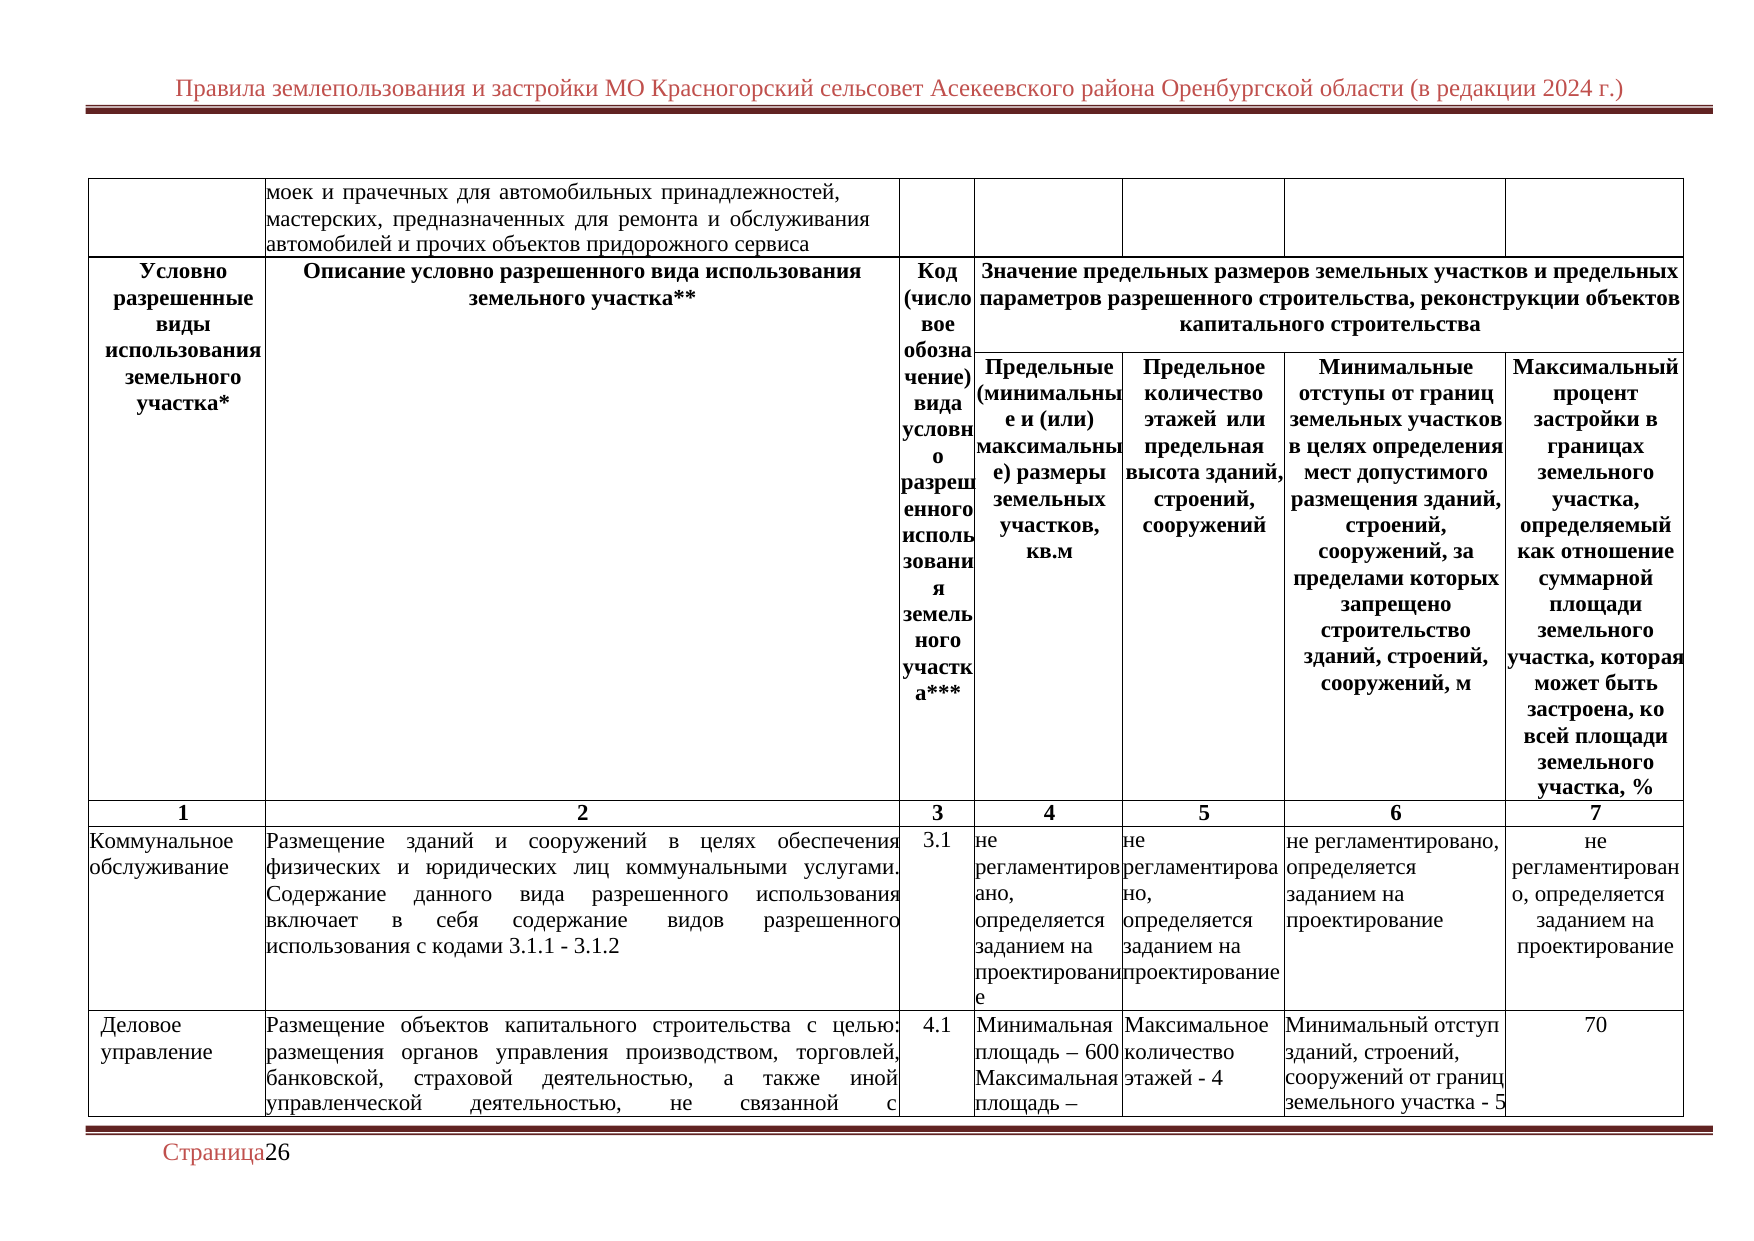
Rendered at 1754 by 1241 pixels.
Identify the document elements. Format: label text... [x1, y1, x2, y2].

table_cell не регламентирова но, определяется заданием на проектирование [1123, 827, 1284, 1010]
table_cell Размещение зданий и сооружений в целях обеспечения физических и юридических лиц коммунальными услугами. Содержание данного вида разрешенного использования включает в себя содержание видов разрешенного использования с кодами 3.1.1 - 3.1.2 [266, 827, 899, 1010]
table_header [89, 179, 265, 256]
table_header [975, 179, 1122, 256]
table_cell Условно разрешенные виды использования земельного участка* [89, 258, 265, 800]
table_cell Размещение объектов капитального строительства с целью: размещения органов управления производством, торговлей, банковской, страховой деятельностью, а также иной управленческой деятельностью, не связанной с [266, 1011, 899, 1116]
table_cell Деловое управление [89, 1011, 265, 1116]
table_cell Код (число вое обозна чение) вида условн о разреш енного исполь зовани я земель ного участк а*** [900, 258, 974, 800]
table_cell 4.1 [900, 1011, 974, 1116]
table_cell не регламентиров ано, определяется заданием на проектировани е [975, 827, 1122, 1010]
table_header [1506, 179, 1683, 256]
table_cell 7 [1506, 801, 1683, 826]
table_cell Предельные (минимальны е и (или) максимальны е) размеры земельных участков, кв.м [975, 353, 1122, 800]
table_header [1285, 179, 1505, 256]
table_cell Предельное количество этажей или предельная высота зданий, строений, сооружений [1123, 353, 1284, 800]
table_cell 5 [1123, 801, 1284, 826]
table_header моек и прачечных для автомобильных принадлежностей, мастерских, предназначенных для ремонта и обслуживания автомобилей и прочих объектов придорожного сервиса [266, 179, 899, 256]
table_cell 1 [89, 801, 265, 826]
table_cell Минимальные отступы от границ земельных участков в целях определения мест допустимого размещения зданий, строений, сооружений, за пределами которых запрещено строительство зданий, строений, сооружений, м [1285, 353, 1505, 800]
table_cell Максимальный процент застройки в границах земельного участка, определяемый как отношение суммарной площади земельного участка, которая может быть застроена, ко всей площади земельного участка, % [1506, 353, 1683, 800]
table_cell Коммунальное обслуживание [89, 827, 265, 1010]
table_cell 3 [900, 801, 974, 826]
table_cell Значение предельных размеров земельных участков и предельных параметров разрешенного строительства, реконструкции объектов капитального строительства [975, 258, 1683, 352]
table_cell 2 [266, 801, 899, 826]
table_cell Максимальное количество этажей - 4 [1123, 1011, 1284, 1116]
table_header [900, 179, 974, 256]
table_cell не регламентировано, определяется заданием на проектирование [1285, 827, 1505, 1010]
table_cell 4 [975, 801, 1122, 826]
table_cell 6 [1285, 801, 1505, 826]
table_cell 3.1 [900, 827, 974, 1010]
table_cell 70 [1506, 1011, 1683, 1116]
table_header [1123, 179, 1284, 256]
table_cell Минимальный отступ зданий, строений, сооружений от границ земельного участка - 5 [1285, 1011, 1505, 1116]
table_cell Описание условно разрешенного вида использования земельного участка** [266, 258, 899, 800]
table_cell не регламентирован о, определяется заданием на проектирование [1506, 827, 1683, 1010]
table_cell Минимальная площадь – 600 Максимальная площадь – [975, 1011, 1122, 1116]
